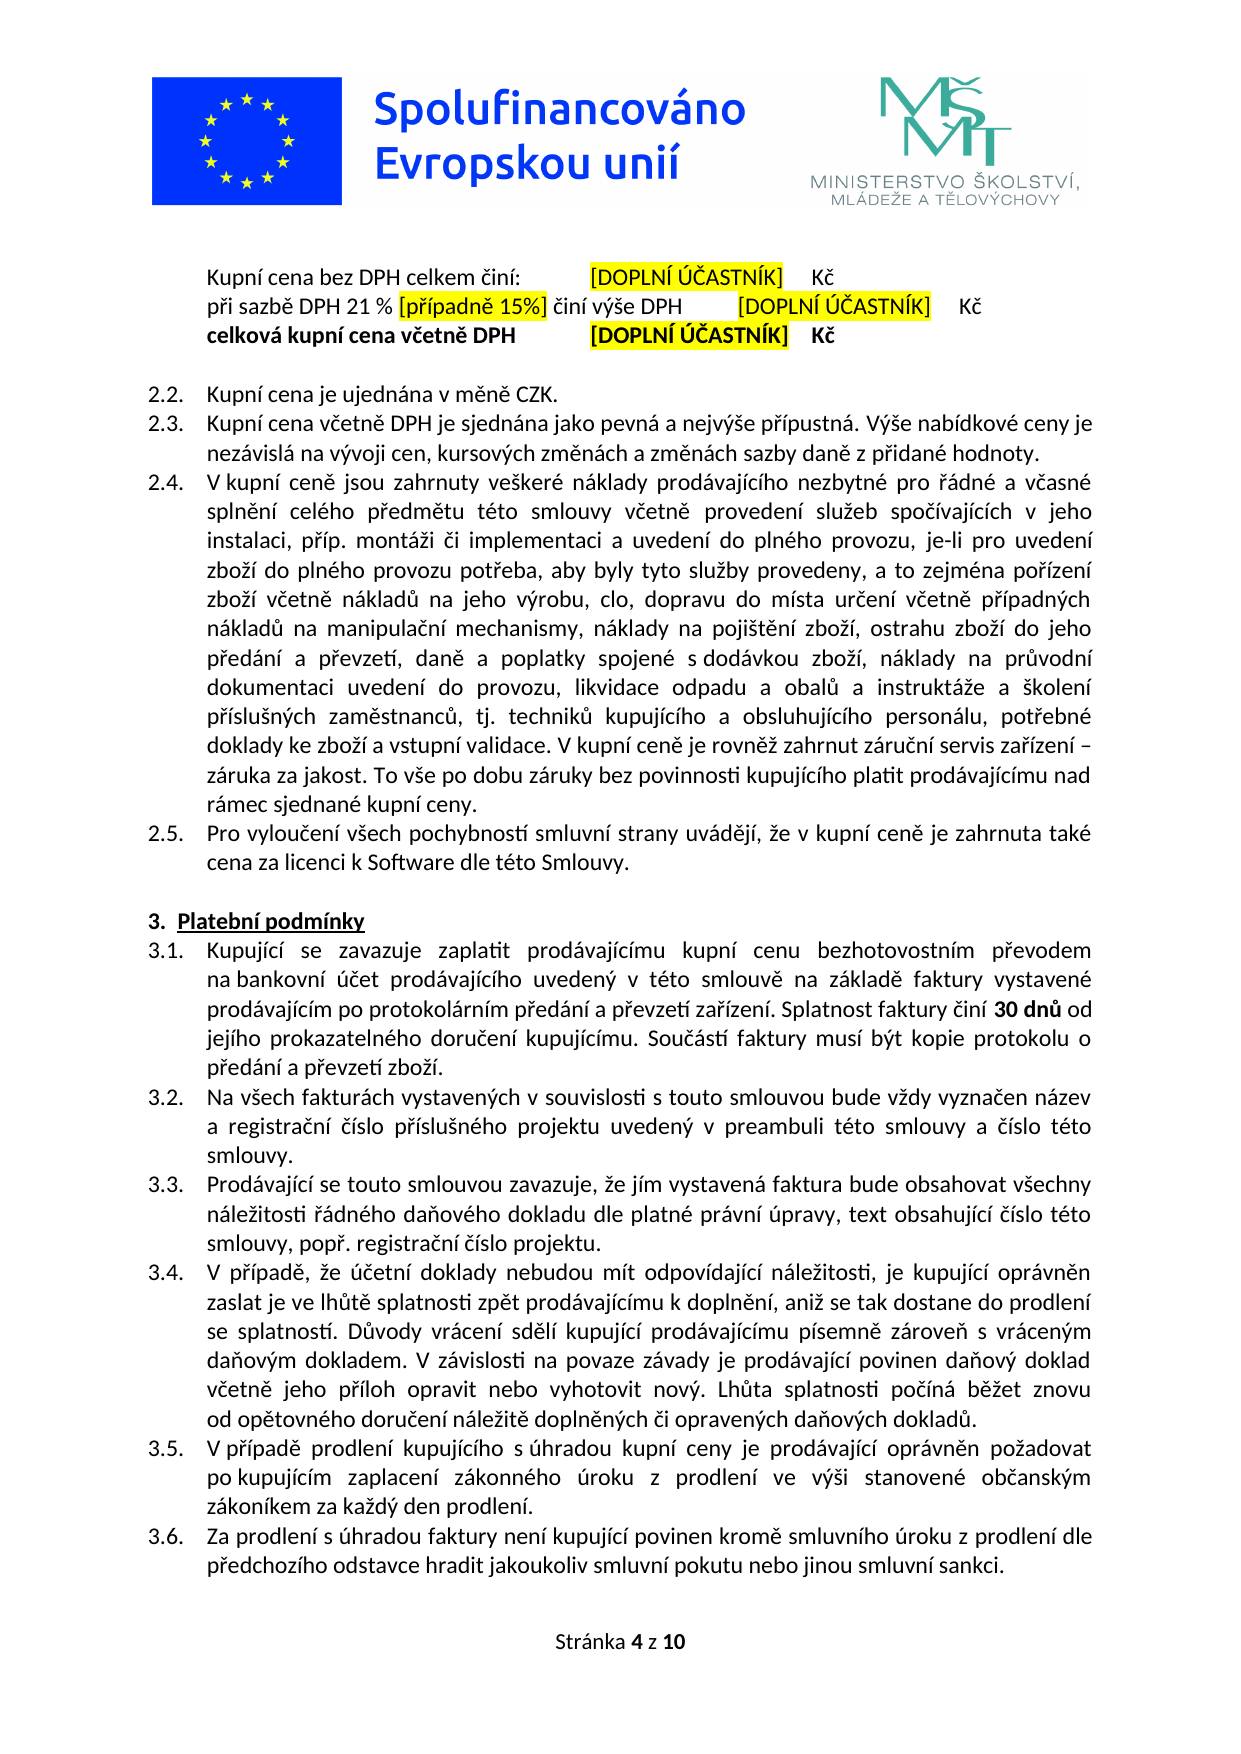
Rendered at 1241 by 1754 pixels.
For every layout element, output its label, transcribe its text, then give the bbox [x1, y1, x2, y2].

list Prodávající se touto smlouvou zavazuje, že jím vystavená faktura bude obsahovat všechny náležitosti řádného daňového dokladu dle platné právní úpravy, text obsahující číslo této smlouvy, popř. registrační číslo projektu. [148, 1169, 1093, 1257]
list Kupní cena včetně DPH je sjednána jako pevná a nejvýše přípustná. Výše nabídkové ceny je nezávislá na vývoji cen, kursových změnách a změnách sazby daně z přidané hodnoty. [148, 408, 1093, 467]
text při sazbě DPH 21 % [případně 15%] činí výše DPH [DOPLNÍ ÚČASTNÍK] Kč [547, 291, 738, 321]
text celková kupní cena včetně DPH [DOPLNÍ ÚČASTNÍK] Kč [789, 321, 1093, 350]
text Kupní cena bez DPH celkem činí: [DOPLNÍ ÚČASTNÍK] Kč [783, 262, 1093, 291]
text celková kupní cena včetně DPH [DOPLNÍ ÚČASTNÍK] Kč [207, 321, 590, 350]
text při sazbě DPH 21 % [případně 15%] činí výše DPH [DOPLNÍ ÚČASTNÍK] Kč [931, 291, 1093, 321]
text při sazbě DPH 21 % [případně 15%] činí výše DPH [DOPLNÍ ÚČASTNÍK] Kč [207, 291, 399, 321]
list Na všech fakturách vystavených v souvislosti s touto smlouvou bude vždy vyznačen název a registrační číslo příslušného projektu uvedený v preambuli této smlouvy a číslo této smlouvy. [148, 1082, 1093, 1169]
list V kupní ceně jsou zahrnuty veškeré náklady prodávajícího nezbytné pro řádné a včasné splnění celého předmětu této smlouvy včetně provedení služeb spočívajících v jeho instalaci, příp. montáži či implementaci a uvedení do plného provozu, je-li pro uvedení zboží do plného provozu potřeba, aby byly tyto služby provedeny, a to zejména pořízení zboží včetně nákladů na jeho výrobu, clo, dopravu do místa určení včetně případných nákladů na manipulační mechanismy, náklady na pojištění zboží, ostrahu zboží do jeho předání a převzetí, daně a poplatky spojené s dodávkou zboží, náklady na průvodní dokumentaci uvedení do provozu, likvidace odpadu a obalů a instruktáže a školení příslušných zaměstnanců, tj. techniků kupujícího a obsluhujícího personálu, potřebné doklady ke zboží a vstupní validace. V kupní ceně je rovněž zahrnut záruční servis zařízení – záruka za jakost. To vše po dobu záruky bez povinnosti kupujícího platit prodávajícímu nad rámec sjednané kupní ceny. [148, 467, 1093, 818]
picture [148, 73, 1092, 209]
text Kupní cena bez DPH celkem činí: [DOPLNÍ ÚČASTNÍK] Kč [207, 262, 590, 291]
list Platební podmínky [148, 906, 1093, 935]
list Za prodlení s úhradou faktury není kupující povinen kromě smluvního úroku z prodlení dle předchozího odstavce hradit jakoukoliv smluvní pokutu nebo jinou smluvní sankci. [148, 1521, 1093, 1579]
list Pro vyloučení všech pochybností smluvní strany uvádějí, že v kupní ceně je zahrnuta také cena za licenci k Software dle této Smlouvy. [148, 818, 1093, 877]
list V případě prodlení kupujícího s úhradou kupní ceny je prodávající oprávněn požadovat po kupujícím zaplacení zákonného úroku z prodlení ve výši stanovené občanským zákoníkem za každý den prodlení. [148, 1433, 1093, 1521]
list Kupní cena je ujednána v měně CZK. [148, 379, 1093, 408]
list Kupující se zavazuje zaplatit prodávajícímu kupní cenu bezhotovostním převodem na bankovní účet prodávajícího uvedený v této smlouvě na základě faktury vystavené prodávajícím po protokolárním předání a převzetí zařízení. Splatnost faktury činí 30 dnů od jejího prokazatelného doručení kupujícímu. Součástí faktury musí být kopie protokolu o předání a převzetí zboží. [148, 935, 1093, 1082]
list V případě, že účetní doklady nebudou mít odpovídající náležitosti, je kupující oprávněn zaslat je ve lhůtě splatnosti zpět prodávajícímu k doplnění, aniž se tak dostane do prodlení se splatností. Důvody vrácení sdělí kupující prodávajícímu písemně zároveň s vráceným daňovým dokladem. V závislosti na povaze závady je prodávající povinen daňový doklad včetně jeho příloh opravit nebo vyhotovit nový. Lhůta splatnosti počíná běžet znovu od opětovného doručení náležitě doplněných či opravených daňových dokladů. [148, 1257, 1093, 1433]
